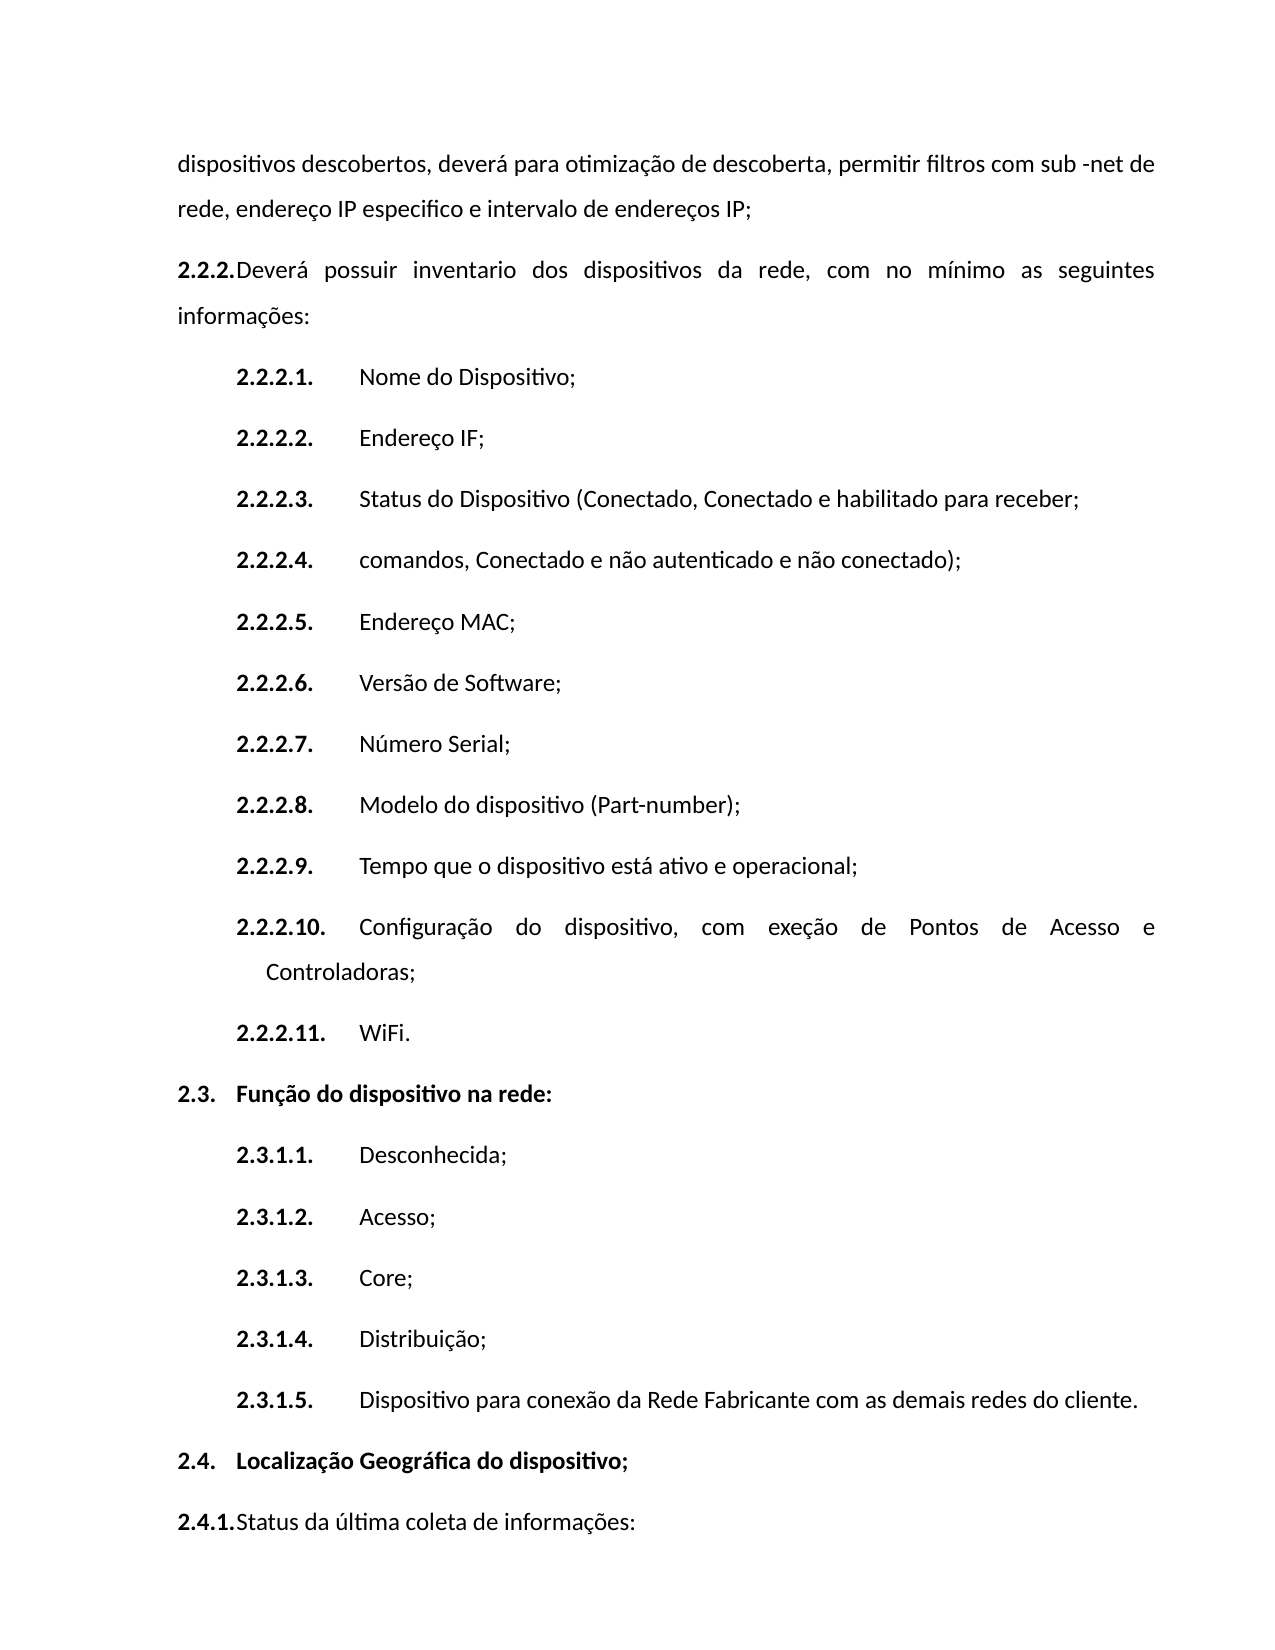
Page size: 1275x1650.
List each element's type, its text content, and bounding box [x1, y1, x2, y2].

list Número Serial; [236, 728, 1157, 758]
list Localização Geográfica do dispositivo; [177, 1445, 1157, 1475]
list Configuração do dispositivo, com exeção de Pontos de Acesso e Controladoras; [236, 911, 1157, 987]
list Modelo do dispositivo (Part-number); [236, 789, 1157, 819]
list WiFi. [236, 1018, 1157, 1048]
list Tempo que o dispositivo está ativo e operacional; [236, 850, 1157, 880]
list Versão de Software; [236, 667, 1157, 697]
list Core; [236, 1262, 1157, 1292]
list Status do Dispositivo (Conectado, Conectado e habilitado para receber; [236, 483, 1157, 514]
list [177, 148, 1157, 224]
list Desconhecida; [236, 1140, 1157, 1170]
list Função do dispositivo na rede: [177, 1079, 1157, 1109]
list Distribuição; [236, 1323, 1157, 1353]
list Deverá possuir inventario dos dispositivos da rede, com no mínimo as seguintes informações: [177, 255, 1157, 331]
list Status da última coleta de informações: [177, 1506, 1157, 1536]
list comandos, Conectado e não autenticado e não conectado); [236, 544, 1157, 575]
list Nome do Dispositivo; [236, 361, 1157, 392]
list Dispositivo para conexão da Rede Fabricante com as demais redes do cliente. [236, 1384, 1157, 1414]
list Endereço MAC; [236, 606, 1157, 636]
list Endereço IF; [236, 422, 1157, 453]
list Acesso; [236, 1201, 1157, 1231]
